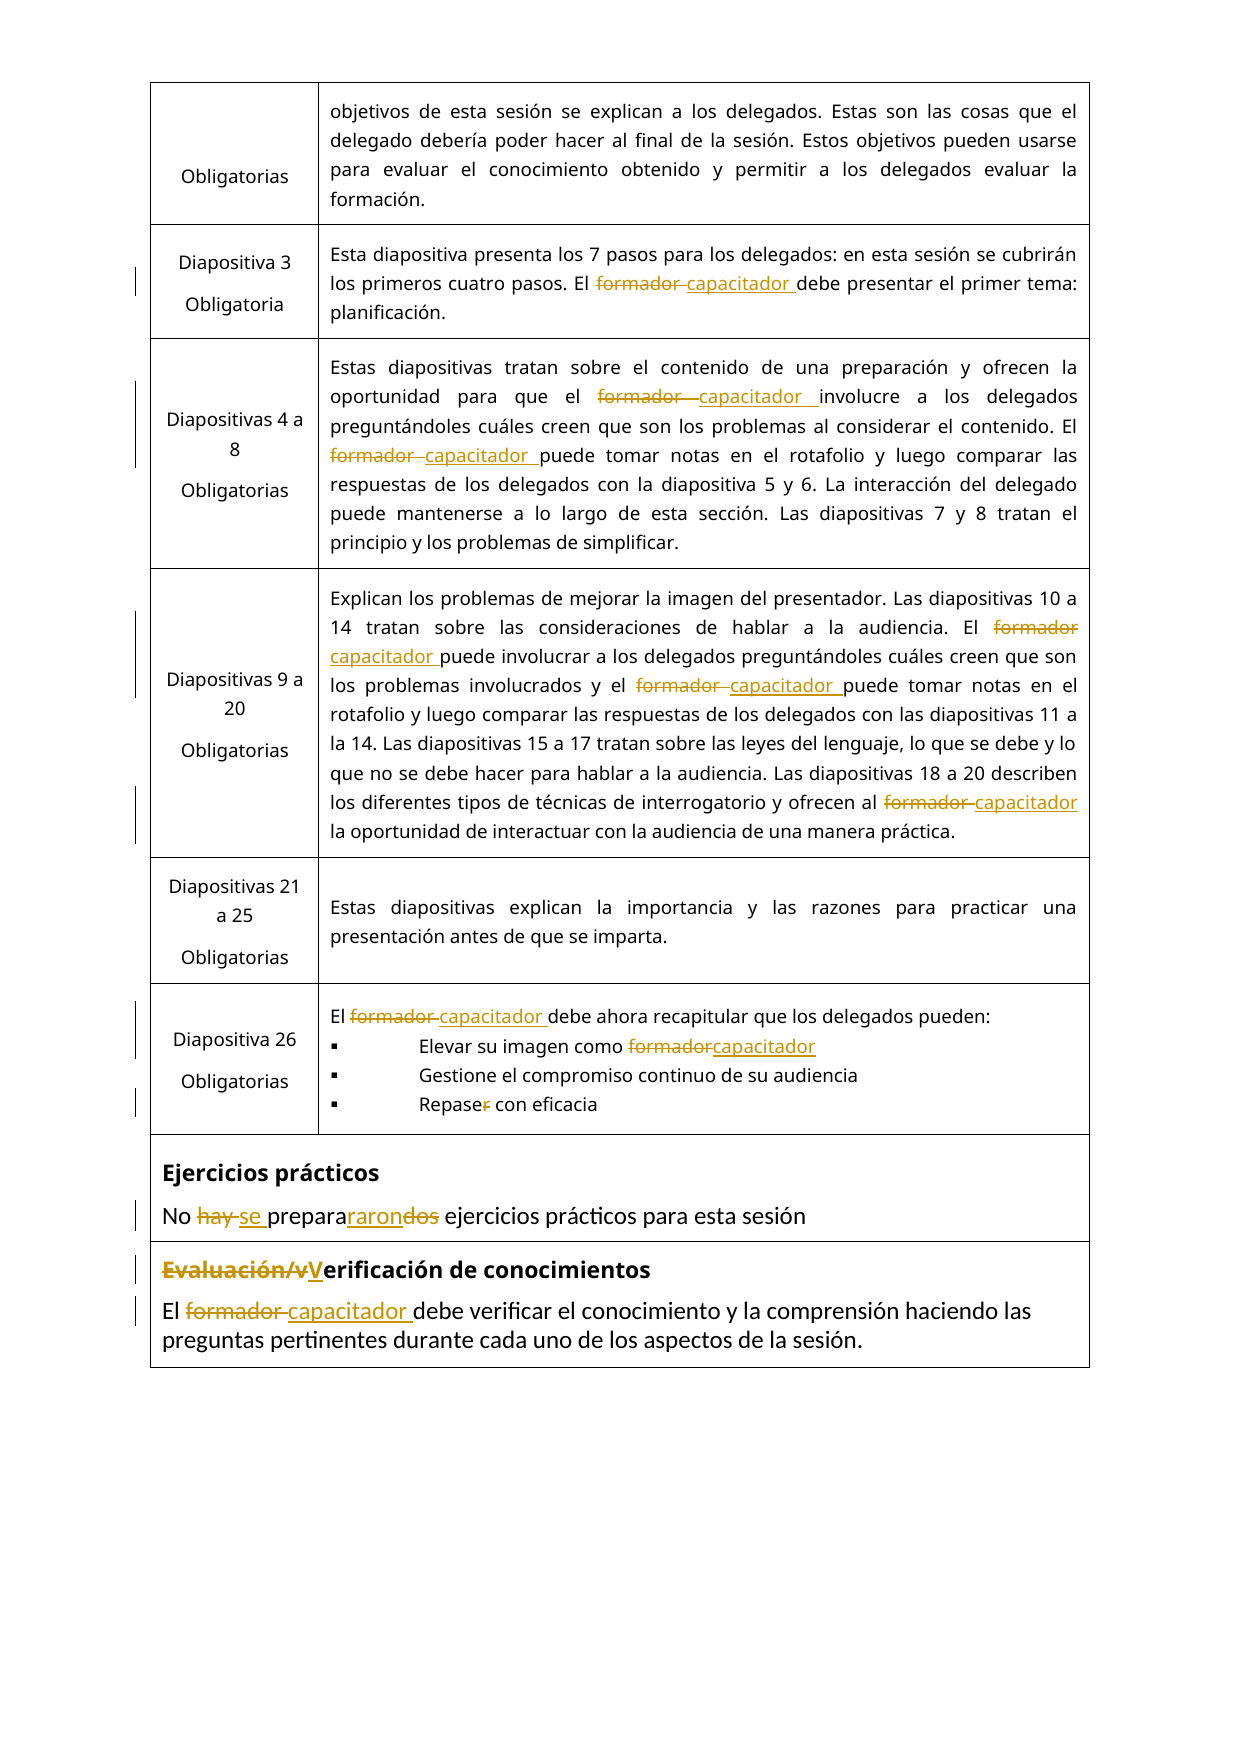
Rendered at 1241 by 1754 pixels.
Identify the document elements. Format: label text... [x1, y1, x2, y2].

table_cell Ejercicios prácticos No prepara ejercicios prácticos para esta sesión [151, 1135, 1089, 1241]
table_cell Diapositivas 21 a 25 Obligatorias [151, 858, 318, 983]
table_cell Diapositivas 9 a 20 Obligatorias [151, 569, 318, 857]
table_cell Esta diapositiva presenta los 7 pasos para los delegados: en esta sesión se cubrirán los primeros cuatro pasos. El debe presentar el primer tema: planificación. [319, 225, 1089, 338]
table_cell Explican los problemas de mejorar la imagen del presentador. Las diapositivas 10 a 14 tratan sobre las consideraciones de hablar a la audiencia. El puede involucrar a los delegados preguntándoles cuáles creen que son los problemas involucrados y el puede tomar notas en el rotafolio y luego comparar las respuestas de los delegados con las diapositivas 11 a la 14. Las diapositivas 15 a 17 tratan sobre las leyes del lenguaje, lo que se debe y lo que no se debe hacer para hablar a la audiencia. Las diapositivas 18 a 20 describen los diferentes tipos de técnicas de interrogatorio y ofrecen al la oportunidad de interactuar con la audiencia de una manera práctica. [319, 569, 1089, 857]
table_cell Diapositivas 4 a 8 Obligatorias [151, 339, 318, 568]
table_cell Diapositiva 26 Obligatorias [151, 984, 318, 1134]
table_cell erificación de conocimientos El debe verificar el conocimiento y la comprensión haciendo las preguntas pertinentes durante cada uno de los aspectos de la sesión. [151, 1242, 1089, 1367]
table_cell Diapositiva 3 Obligatoria [151, 225, 318, 338]
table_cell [319, 83, 1089, 224]
table_cell 1 a 2 Obligatorias [151, 83, 318, 224]
table_cell El debe ahora recapitular que los delegados pueden: Elevar su imagen como Gestione el compromiso continuo de su audiencia Repase con eficacia [319, 984, 1089, 1134]
table_cell Estas diapositivas explican la importancia y las razones para practicar una presentación antes de que se imparta. [319, 858, 1089, 983]
table_cell Estas diapositivas tratan sobre el contenido de una preparación y ofrecen la oportunidad para que el involucre a los delegados preguntándoles cuáles creen que son los problemas al considerar el contenido. El puede tomar notas en el rotafolio y luego comparar las respuestas de los delegados con la diapositiva 5 y 6. La interacción del delegado puede mantenerse a lo largo de esta sección. Las diapositivas 7 y 8 tratan el principio y los problemas de simplificar. [319, 339, 1089, 568]
